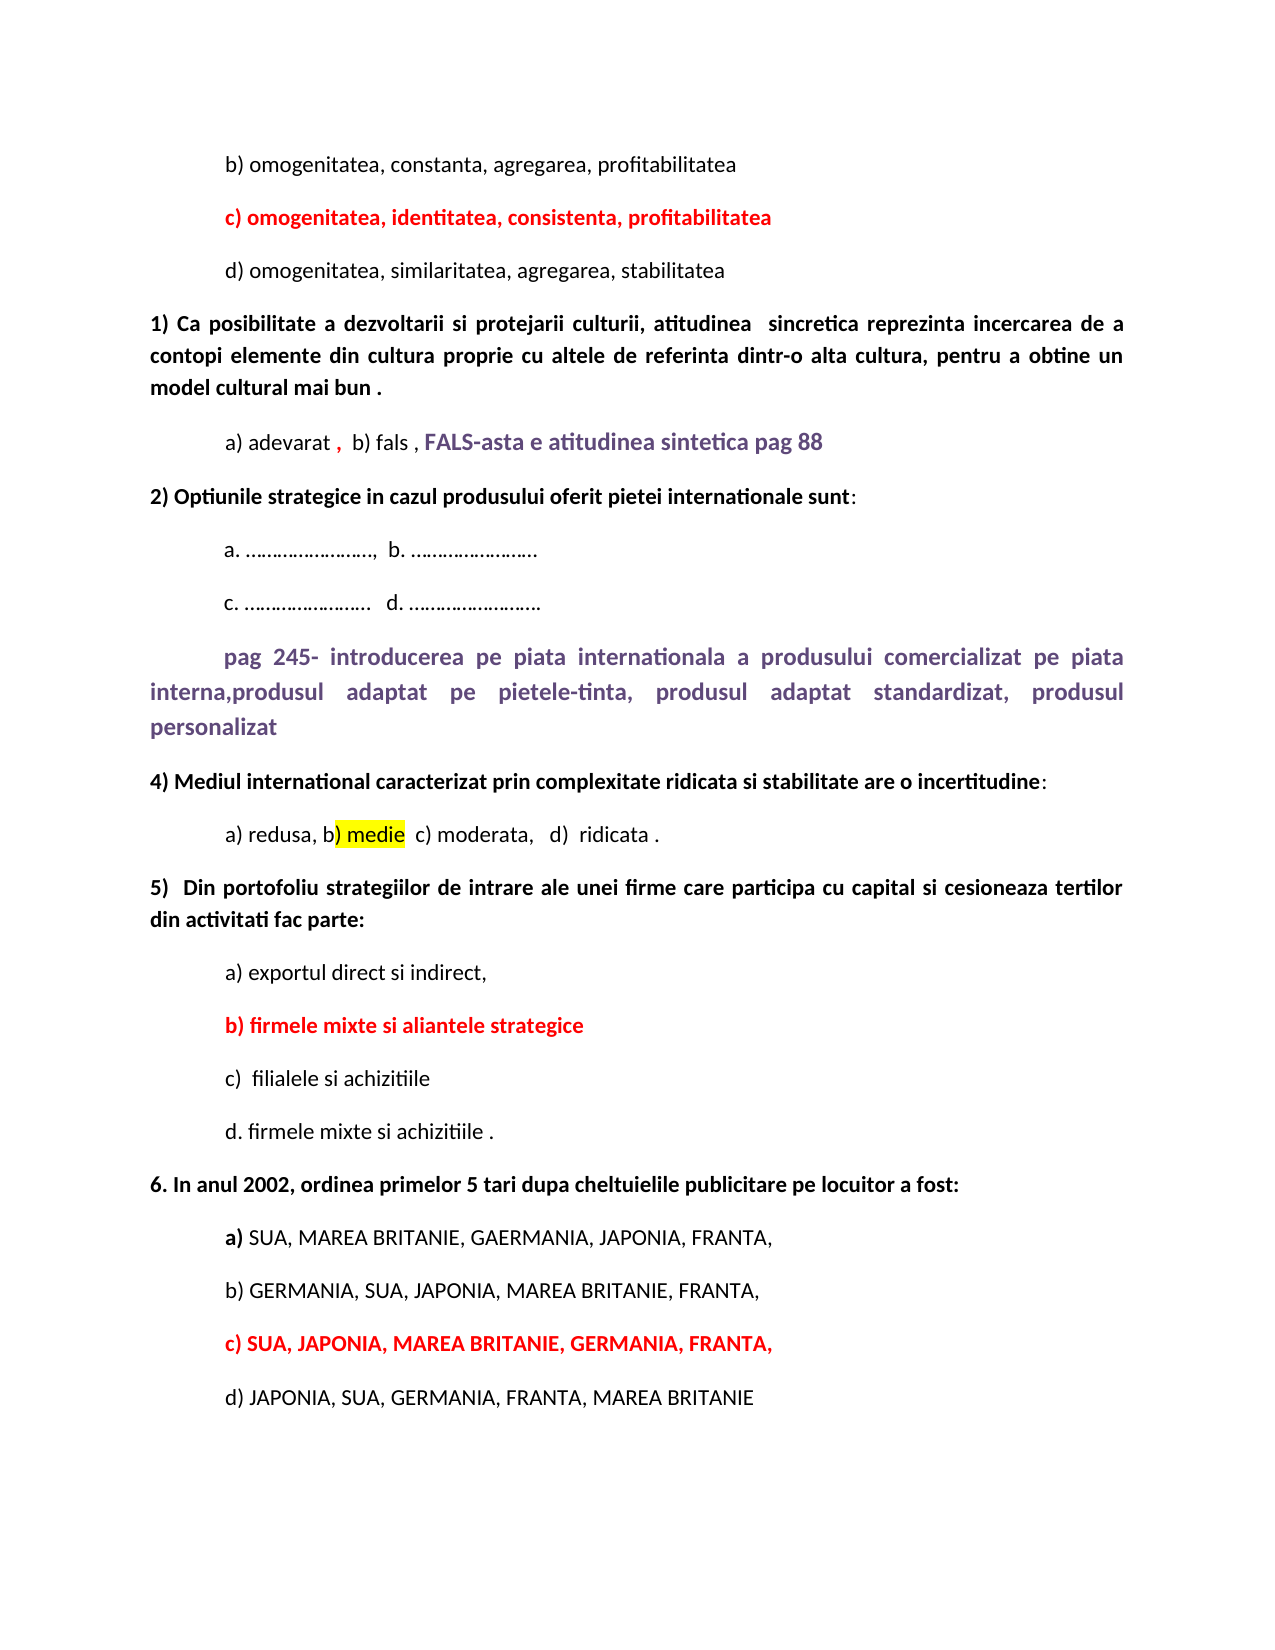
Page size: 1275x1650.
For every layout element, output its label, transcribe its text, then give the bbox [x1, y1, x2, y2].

text 6. In anul 2002, ordinea primelor 5 tari dupa cheltuielile publicitare pe locuitor a fost: [150, 1171, 1125, 1198]
text b) omogenitatea, constanta, agregarea, profitabilitatea [150, 150, 1125, 178]
text b) firmele mixte si aliantele strategice [150, 1011, 1125, 1039]
text a. ……………………, b. …………………… [150, 535, 1125, 563]
text a) adevarat , b) fals , FALS-asta e atitudinea sintetica pag 88 [150, 426, 1125, 457]
text a) redusa, b) medie c) moderata, d) ridicata . [150, 820, 335, 848]
text c) SUA, JAPONIA, MAREA BRITANIE, GERMANIA, FRANTA, [150, 1329, 1125, 1358]
text a) redusa, b) medie c) moderata, d) ridicata . [405, 820, 1125, 848]
text d) omogenitatea, similaritatea, agregarea, stabilitatea [150, 256, 1125, 284]
text 2) Optiunile strategice in cazul produsului oferit pietei internationale sunt: [150, 482, 1125, 510]
text b) GERMANIA, SUA, JAPONIA, MAREA BRITANIE, FRANTA, [150, 1277, 1125, 1304]
text d. firmele mixte si achizitiile . [150, 1117, 1125, 1146]
text pag 245- introducerea pe piata internationala a produsului comercializat pe piata interna,produsul adaptat pe pietele-tinta, produsul adaptat standardizat, produsul personalizat [150, 641, 1125, 742]
text 4) Mediul international caracterizat prin complexitate ridicata si stabilitate are o incertitudine: [150, 767, 1125, 795]
text 5) Din portofoliu strategiilor de intrare ale unei firme care participa cu capital si cesioneaza tertilor din activitati fac parte: [150, 873, 1125, 933]
text a) exportul direct si indirect, [150, 958, 1125, 986]
text c) omogenitatea, identitatea, consistenta, profitabilitatea [150, 203, 1125, 231]
text c) filialele si achizitiile [150, 1064, 1125, 1092]
text a) SUA, MAREA BRITANIE, GAERMANIA, JAPONIA, FRANTA, [150, 1223, 1125, 1252]
text c. …………………… d. ……………………. [150, 588, 1125, 616]
text d) JAPONIA, SUA, GERMANIA, FRANTA, MAREA BRITANIE [150, 1383, 1125, 1411]
text 1) Ca posibilitate a dezvoltarii si protejarii culturii, atitudinea sincretica reprezinta incercarea de a contopi elemente din cultura proprie cu altele de referinta dintr-o alta cultura, pentru a obtine un model cultural mai bun . [150, 309, 1125, 401]
